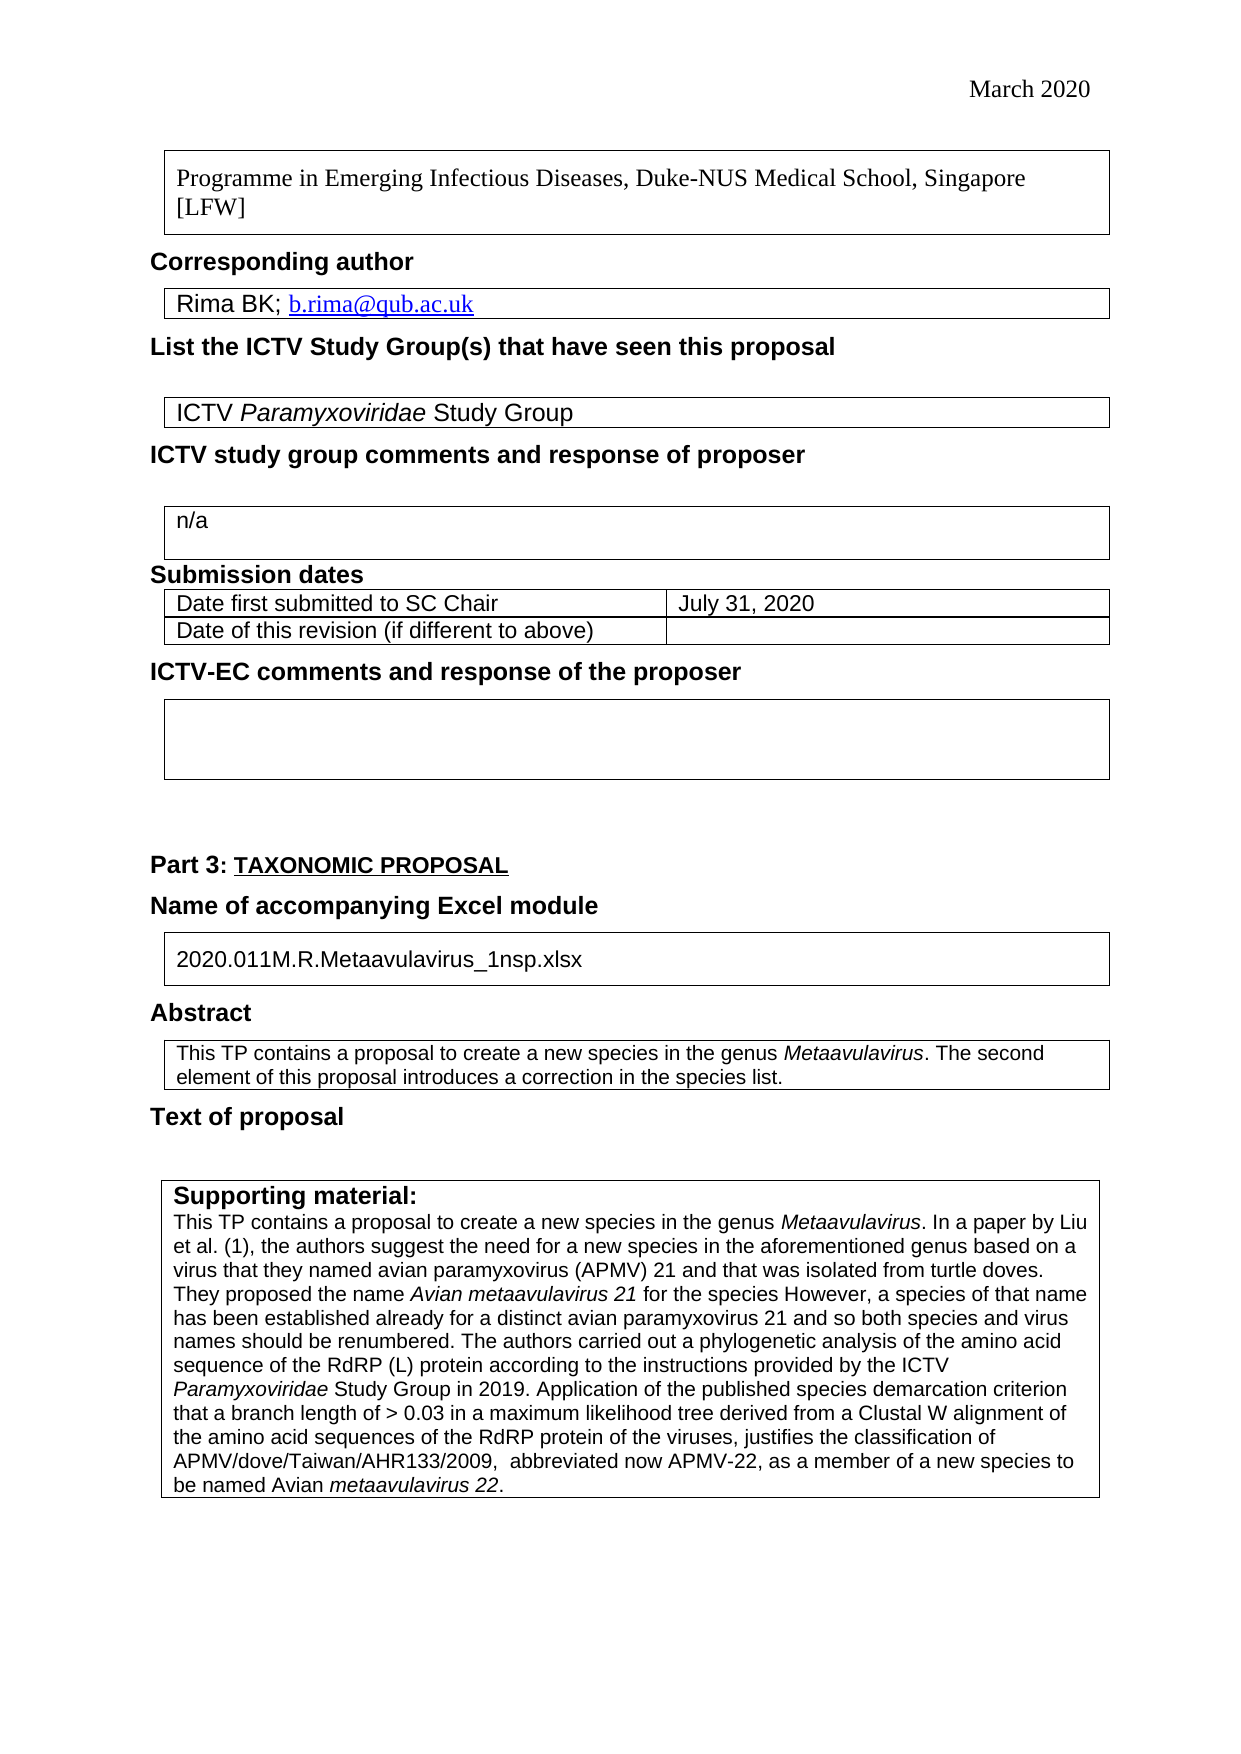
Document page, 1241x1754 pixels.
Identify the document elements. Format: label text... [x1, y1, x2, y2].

text List the ICTV Study Group(s) that have seen this proposal [150, 332, 1090, 361]
text ICTV-EC comments and response of the proposer [150, 657, 1090, 686]
table_header [150, 1143, 1111, 1498]
text Name of accompanying Excel module [150, 891, 1090, 920]
text Text of proposal [150, 1102, 1090, 1131]
table_header This TP contains a proposal to create a new species in the genus Metaavulavirus. The second element of this proposal introduces a correction in the species list. [165, 1041, 1109, 1088]
table_cell Date of this revision (if different to above) [165, 618, 666, 644]
table_header Rima BK; b.rima@qub.ac.uk [165, 289, 1109, 318]
text ICTV study group comments and response of proposer [150, 440, 1090, 469]
text Abstract [150, 998, 1090, 1027]
table_header [165, 700, 1109, 779]
table_header ICTV Paramyxoviridae Study Group [165, 398, 1109, 427]
text Corresponding author [150, 247, 1090, 276]
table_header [165, 151, 1109, 233]
table_cell [667, 618, 1109, 644]
table_header 2020.011M.R.Metaavulavirus_1nsp.xlsx [165, 933, 1109, 985]
text Submission dates [150, 560, 1090, 589]
table_header n/a [165, 507, 1109, 559]
table_header July 31, 2020 [667, 590, 1109, 616]
text Part 3: TAXONOMIC PROPOSAL [150, 850, 1090, 878]
table_header Date first submitted to SC Chair [165, 590, 666, 616]
